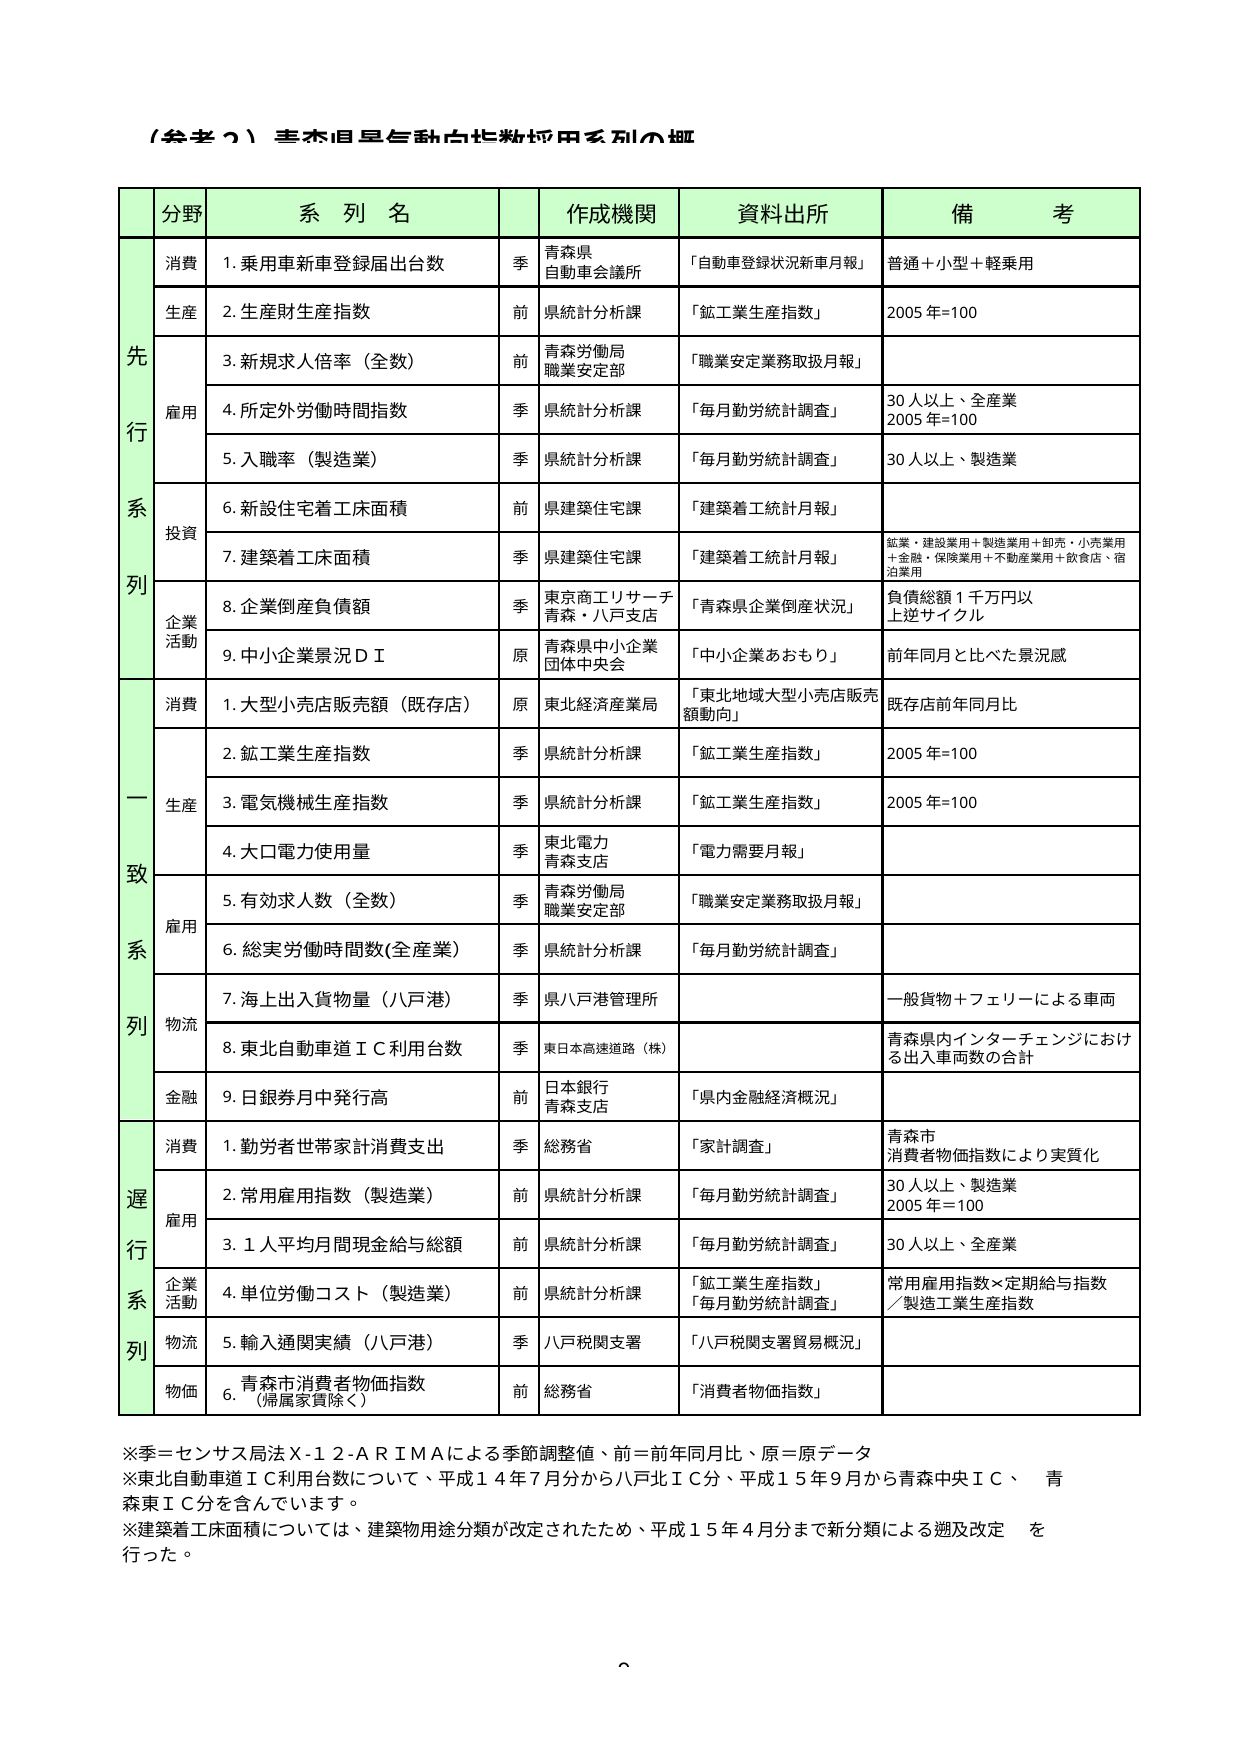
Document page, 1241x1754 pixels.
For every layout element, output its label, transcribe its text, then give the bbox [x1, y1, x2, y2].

table_cell 「家計調査」 [680, 1122, 881, 1169]
table_cell 鉱業・建設業用＋製造業用＋卸売・小売業用 ＋金融・保険業用＋不動産業用＋飲食店、宿泊業用 [884, 533, 1139, 580]
table_cell [884, 827, 1139, 874]
table_cell 季 [500, 876, 538, 923]
table_cell 東北経済産業局 [540, 680, 678, 727]
table_cell 青森県内インターチェンジにおける出入車両数の合計 [884, 1024, 1139, 1071]
table_cell 前 [500, 288, 538, 334]
table_cell 雇用 [155, 1171, 205, 1267]
table_cell 5. 有効求人数（全数） [207, 876, 498, 923]
table_cell 青森県中小企業団体中央会 [540, 631, 678, 678]
table_cell 2005年=100 [884, 729, 1139, 776]
table_cell 季 [500, 435, 538, 482]
table_cell 8. 東北自動車道ＩＣ利用台数 [207, 1024, 498, 1071]
table_cell [884, 337, 1139, 383]
table_cell [884, 1367, 1139, 1414]
table_cell 原 [500, 631, 538, 678]
table_cell 季 [500, 729, 538, 776]
table_cell 季 [500, 975, 538, 1021]
table_cell 青森市 消費者物価指数により実質化 [884, 1122, 1139, 1169]
table_cell 4. 大口電力使用量 [207, 827, 498, 874]
table_cell 3. １人平均月間現金給与総額 [207, 1220, 498, 1267]
table_cell 2. 常用雇用指数（製造業） [207, 1171, 498, 1218]
table_cell 「鉱工業生産指数」 [680, 778, 881, 825]
table_cell 3. 電気機械生産指数 [207, 778, 498, 825]
table_cell 物流 [155, 1318, 205, 1365]
table_cell 県統計分析課 [540, 386, 678, 433]
table_cell 県統計分析課 [540, 1220, 678, 1267]
table_cell 青森労働局職業安定部 [540, 337, 678, 383]
table_cell 前年同月と比べた景況感 [884, 631, 1139, 678]
table_cell 消費 [155, 1122, 205, 1169]
table_cell 7. 建築着工床面積 [207, 533, 498, 580]
table_cell 季 [500, 778, 538, 825]
table_cell 季 [500, 925, 538, 972]
table_cell 「青森県企業倒産状況」 [680, 582, 881, 629]
table_cell 投資 [155, 484, 205, 580]
text ※季＝センサス局法Ｘ-１２-ＡＲＩＭＡによる季節調整値、前＝前年同月比、原＝原データ [122, 1441, 1153, 1465]
table_cell 企業活動 [155, 1269, 205, 1316]
table_cell 「毎月勤労統計調査」 [680, 386, 881, 433]
table_cell 前 [500, 1171, 538, 1218]
table_cell 前 [500, 1269, 538, 1316]
table_cell 普通＋小型＋軽乗用 [884, 239, 1139, 285]
table_cell 負債総額1千万円以上逆サイクル [884, 582, 1139, 629]
table_cell 30人以上、全産業 2005年=100 [884, 386, 1139, 433]
table_cell 2005年=100 [884, 778, 1139, 825]
table_cell 6. 総実労働時間数(全産業） [207, 925, 498, 972]
table_cell 6. 青森市消費者物価指数 （帰属家賃除く） [207, 1367, 498, 1414]
table_cell 前 [500, 1073, 538, 1119]
table_header 備 考 [884, 189, 1139, 236]
table_cell 30人以上、製造業 [884, 435, 1139, 482]
table_cell 雇用 [155, 337, 205, 482]
table_cell 県建築住宅課 [540, 533, 678, 580]
table_header [500, 189, 538, 236]
table_cell [680, 975, 881, 1021]
table_cell 1. 大型小売店販売額（既存店） [207, 680, 498, 727]
table_cell 金融 [155, 1073, 205, 1119]
table_cell 生産 [155, 729, 205, 874]
table_cell 東日本高速道路（株） [540, 1024, 678, 1071]
table_cell 「建築着工統計月報」 [680, 484, 881, 531]
table_cell 遅行系列 [120, 1122, 153, 1414]
table_cell 季 [500, 582, 538, 629]
table_cell [884, 1073, 1139, 1119]
table_header [120, 189, 153, 236]
table_cell 常用雇用指数×定期給与指数 ／製造工業生産指数 [884, 1269, 1139, 1316]
table_cell 3. 新規求人倍率（全数） [207, 337, 498, 383]
table_cell 2. 生産財生産指数 [207, 288, 498, 334]
table_cell 総務省 [540, 1367, 678, 1414]
table_cell 「毎月勤労統計調査」 [680, 435, 881, 482]
table_cell 「八戸税関支署貿易概況」 [680, 1318, 881, 1365]
table_cell 企業活動 [155, 582, 205, 678]
text ※東北自動車道ＩＣ利用台数について、平成１４年７月分から八戸北ＩＣ分、平成１５年９月から青森中央ＩＣ、 青森東ＩＣ分を含んでいます。 [122, 1466, 1066, 1516]
table_cell 30人以上、全産業 [884, 1220, 1139, 1267]
table_cell 「職業安定業務取扱月報」 [680, 337, 881, 383]
table_cell 「毎月勤労統計調査」 [680, 1220, 881, 1267]
table_cell 「鉱工業生産指数」 [680, 288, 881, 334]
table_cell 前 [500, 337, 538, 383]
table_cell 「電力需要月報」 [680, 827, 881, 874]
table_cell 「消費者物価指数」 [680, 1367, 881, 1414]
table_header 資料出所 [680, 189, 881, 236]
table_cell 前 [500, 1220, 538, 1267]
table_cell 県統計分析課 [540, 435, 678, 482]
table_cell 青森県 自動車会議所 [540, 239, 678, 285]
table_cell [884, 876, 1139, 923]
table_cell 「毎月勤労統計調査」 [680, 925, 881, 972]
table_cell 日本銀行青森支店 [540, 1073, 678, 1119]
table_cell 物流 [155, 975, 205, 1071]
table_cell 「職業安定業務取扱月報」 [680, 876, 881, 923]
table_cell 季 [500, 239, 538, 285]
table_cell 一般貨物＋フェリーによる車両 [884, 975, 1139, 1021]
text ※建築着工床面積については、建築物用途分類が改定されたため、平成１５年４月分まで新分類による遡及改定 を行った。 [122, 1517, 1047, 1567]
table_cell 物価 [155, 1367, 205, 1414]
table_cell 総務省 [540, 1122, 678, 1169]
table_cell 県統計分析課 [540, 925, 678, 972]
table_cell 7. 海上出入貨物量（八戸港） [207, 975, 498, 1021]
table_cell 季 [500, 827, 538, 874]
table_cell 季 [500, 533, 538, 580]
table_cell [884, 1318, 1139, 1365]
table_cell 6. 新設住宅着工床面積 [207, 484, 498, 531]
table_cell 「建築着工統計月報」 [680, 533, 881, 580]
table_cell 9. 中小企業景況ＤＩ [207, 631, 498, 678]
table_cell [884, 925, 1139, 972]
table_cell 県統計分析課 [540, 288, 678, 334]
table_cell 生産 [155, 288, 205, 334]
table_cell 2005年=100 [884, 288, 1139, 334]
table_cell 30人以上、製造業 2005年＝100 [884, 1171, 1139, 1218]
table_cell 「毎月勤労統計調査」 [680, 1171, 881, 1218]
table_cell 「東北地域大型小売店販売額動向」 [680, 680, 881, 727]
table_cell 「鉱工業生産指数」 「毎月勤労統計調査」 [680, 1269, 881, 1316]
table_cell 一致系列 [120, 680, 153, 1119]
table_cell 雇用 [155, 876, 205, 972]
table_cell 季 [500, 386, 538, 433]
table_header 系 列 名 [207, 189, 498, 236]
table_cell [884, 484, 1139, 531]
table_cell 「自動車登録状況新車月報」 [680, 239, 881, 285]
table_cell 県八戸港管理所 [540, 975, 678, 1021]
table_cell 9. 日銀券月中発行高 [207, 1073, 498, 1119]
table_cell 原 [500, 680, 538, 727]
table_cell 4. 単位労働コスト（製造業） [207, 1269, 498, 1316]
table_cell 「鉱工業生産指数」 [680, 729, 881, 776]
table_cell 先行系列 [120, 239, 153, 678]
table_cell 季 [500, 1122, 538, 1169]
table_cell 季 [500, 1318, 538, 1365]
table_cell 前 [500, 1367, 538, 1414]
table_cell 県統計分析課 [540, 778, 678, 825]
table_cell 1. 勤労者世帯家計消費支出 [207, 1122, 498, 1169]
table_cell 青森労働局職業安定部 [540, 876, 678, 923]
table_cell 前 [500, 484, 538, 531]
table_cell 東京商工リサーチ青森・八戸支店 [540, 582, 678, 629]
table_header 分野 [155, 189, 205, 236]
table_cell [680, 1024, 881, 1071]
table_cell 県統計分析課 [540, 1171, 678, 1218]
table_cell 八戸税関支署 [540, 1318, 678, 1365]
table_cell 1. 乗用車新車登録届出台数 [207, 239, 498, 285]
table_cell 2. 鉱工業生産指数 [207, 729, 498, 776]
table_cell 「中小企業あおもり」 [680, 631, 881, 678]
table_cell 4. 所定外労働時間指数 [207, 386, 498, 433]
table_cell 5. 入職率（製造業） [207, 435, 498, 482]
table_header 作成機関 [540, 189, 678, 236]
table_cell 県建築住宅課 [540, 484, 678, 531]
table_cell 8. 企業倒産負債額 [207, 582, 498, 629]
table_cell 「県内金融経済概況」 [680, 1073, 881, 1119]
table_cell 消費 [155, 680, 205, 727]
table_cell 5. 輸入通関実績（八戸港） [207, 1318, 498, 1365]
table_cell 消費 [155, 239, 205, 285]
table_cell 県統計分析課 [540, 1269, 678, 1316]
table_cell 県統計分析課 [540, 729, 678, 776]
table_cell 季 [500, 1024, 538, 1071]
table_cell 東北電力青森支店 [540, 827, 678, 874]
table_cell 既存店前年同月比 [884, 680, 1139, 727]
